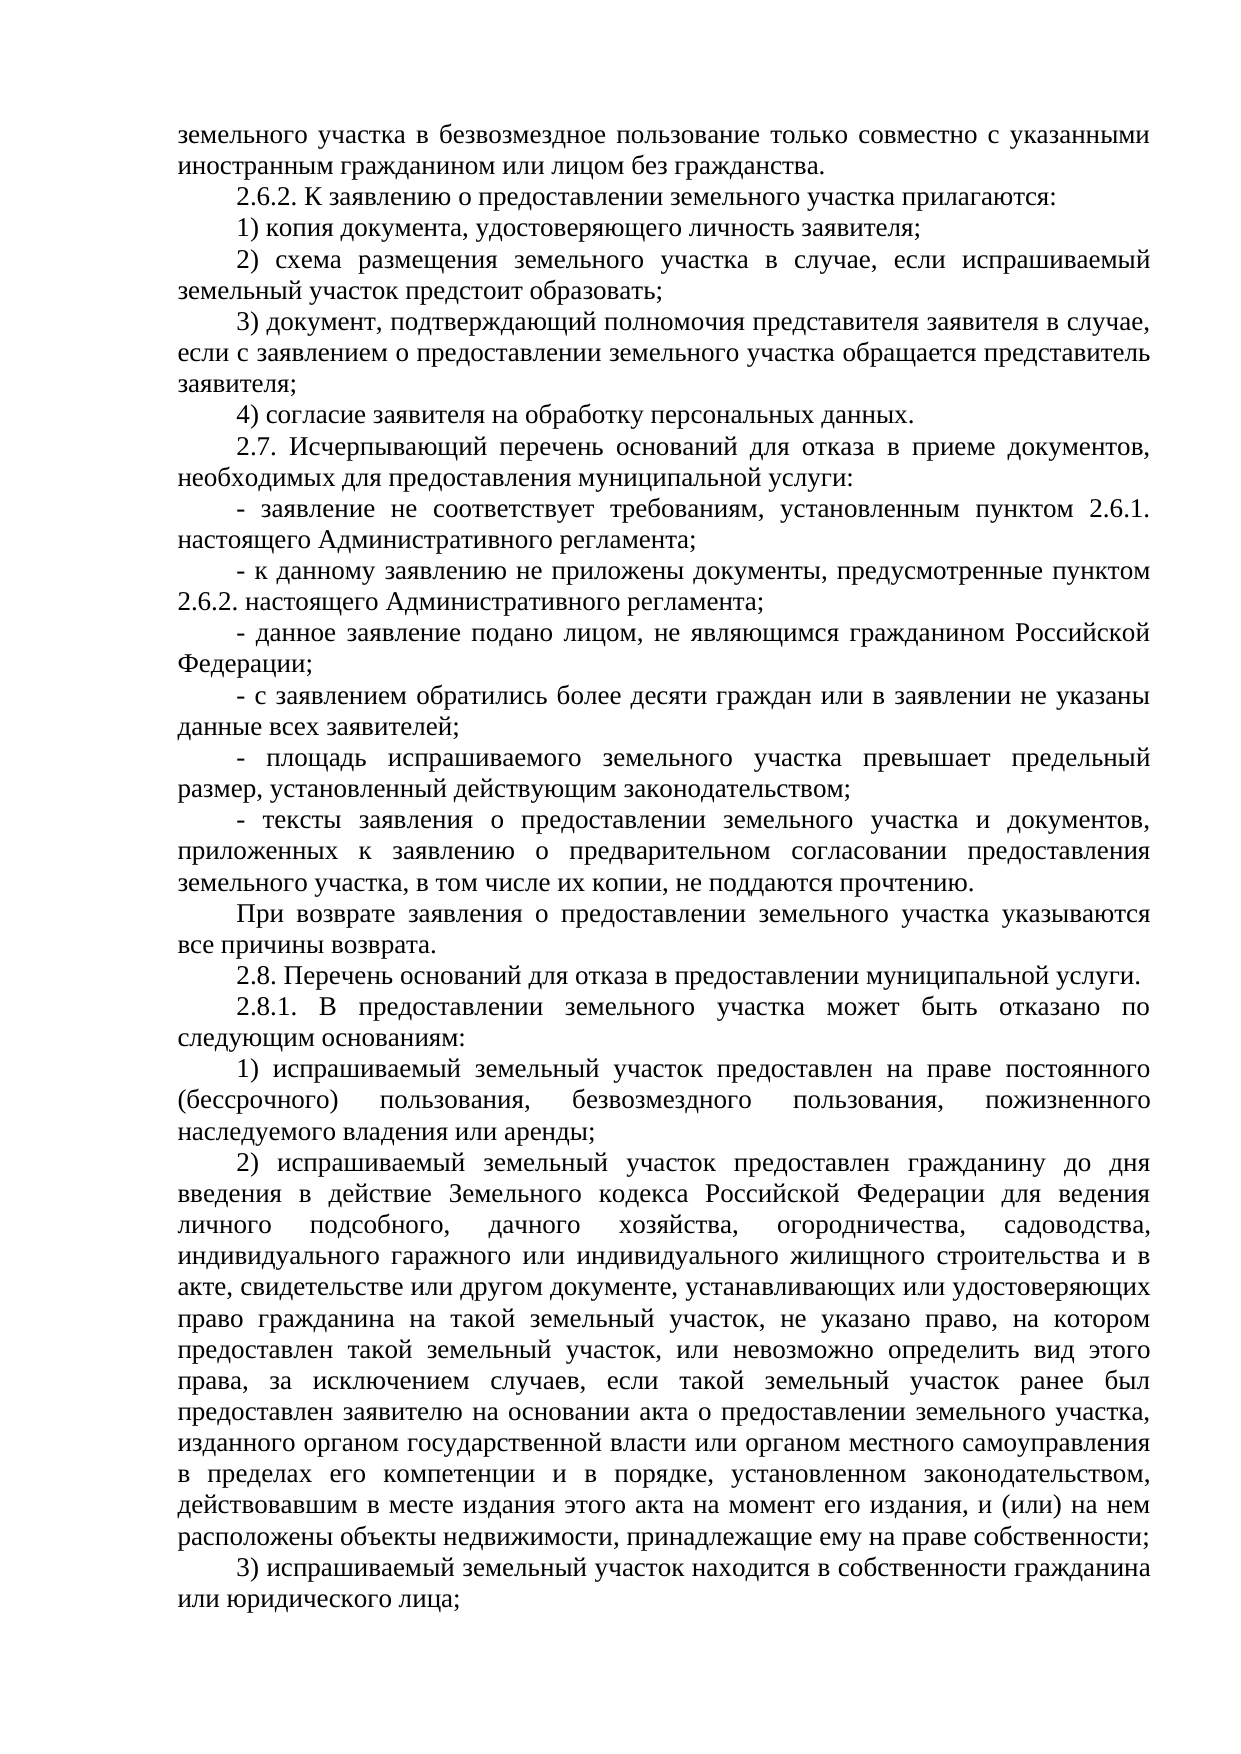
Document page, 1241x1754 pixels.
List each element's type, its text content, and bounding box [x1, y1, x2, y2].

text 1) испрашиваемый земельный участок предоставлен на праве постоянного (бессрочного) пользования, безвозмездного пользования, пожизненного наследуемого владения или аренды; [177, 1052, 1152, 1146]
text При возврате заявления о предоставлении земельного участка указываются все причины возврата. [177, 897, 1152, 959]
text - заявление не соответствует требованиям, установленным пунктом 2.6.1. настоящего Административного регламента; [177, 492, 1152, 554]
text - данное заявление подано лицом, не являющимся гражданином Российской Федерации; [177, 616, 1152, 679]
text 2.8.1. В предоставлении земельного участка может быть отказано по следующим основаниям: [177, 990, 1152, 1052]
text 4) согласие заявителя на обработку персональных данных. [177, 398, 1152, 429]
text - тексты заявления о предоставлении земельного участка и документов, приложенных к заявлению о предварительном согласовании предоставления земельного участка, в том числе их копии, не поддаются прочтению. [177, 803, 1152, 897]
text 3) документ, подтверждающий полномочия представителя заявителя в случае, если с заявлением о предоставлении земельного участка обращается представитель заявителя; [177, 305, 1152, 398]
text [177, 118, 1152, 180]
text - к данному заявлению не приложены документы, предусмотренные пунктом 2.6.2. настоящего Административного регламента; [177, 554, 1152, 616]
text 2.7. Исчерпывающий перечень оснований для отказа в приеме документов, необходимых для предоставления муниципальной услуги: [177, 429, 1152, 492]
text 2.6.2. К заявлению о предоставлении земельного участка прилагаются: [177, 180, 1152, 212]
text 3) испрашиваемый земельный участок находится в собственности гражданина или юридического лица; [177, 1551, 1152, 1613]
text 2) схема размещения земельного участка в случае, если испрашиваемый земельный участок предстоит образовать; [177, 243, 1152, 305]
text - площадь испрашиваемого земельного участка превышает предельный размер, установленный действующим законодательством; [177, 741, 1152, 803]
text 2.8. Перечень оснований для отказа в предоставлении муниципальной услуги. [177, 959, 1152, 990]
text 2) испрашиваемый земельный участок предоставлен гражданину до дня введения в действие Земельного кодекса Российской Федерации для ведения личного подсобного, дачного хозяйства, огородничества, садоводства, индивидуального гаражного или индивидуального жилищного строительства и в акте, свидетельстве или другом документе, устанавливающих или удостоверяющих право гражданина на такой земельный участок, не указано право, на котором предоставлен такой земельный участок, или невозможно определить вид этого права, за исключением случаев, если такой земельный участок ранее был предоставлен заявителю на основании акта о предоставлении земельного участка, изданного органом государственной власти или органом местного самоуправления в пределах его компетенции и в порядке, установленном законодательством, действовавшим в месте издания этого акта на момент его издания, и (или) на нем расположены объекты недвижимости, принадлежащие ему на праве собственности; [177, 1146, 1152, 1551]
text - с заявлением обратились более десяти граждан или в заявлении не указаны данные всех заявителей; [177, 679, 1152, 741]
text 1) копия документа, удостоверяющего личность заявителя; [177, 212, 1152, 243]
